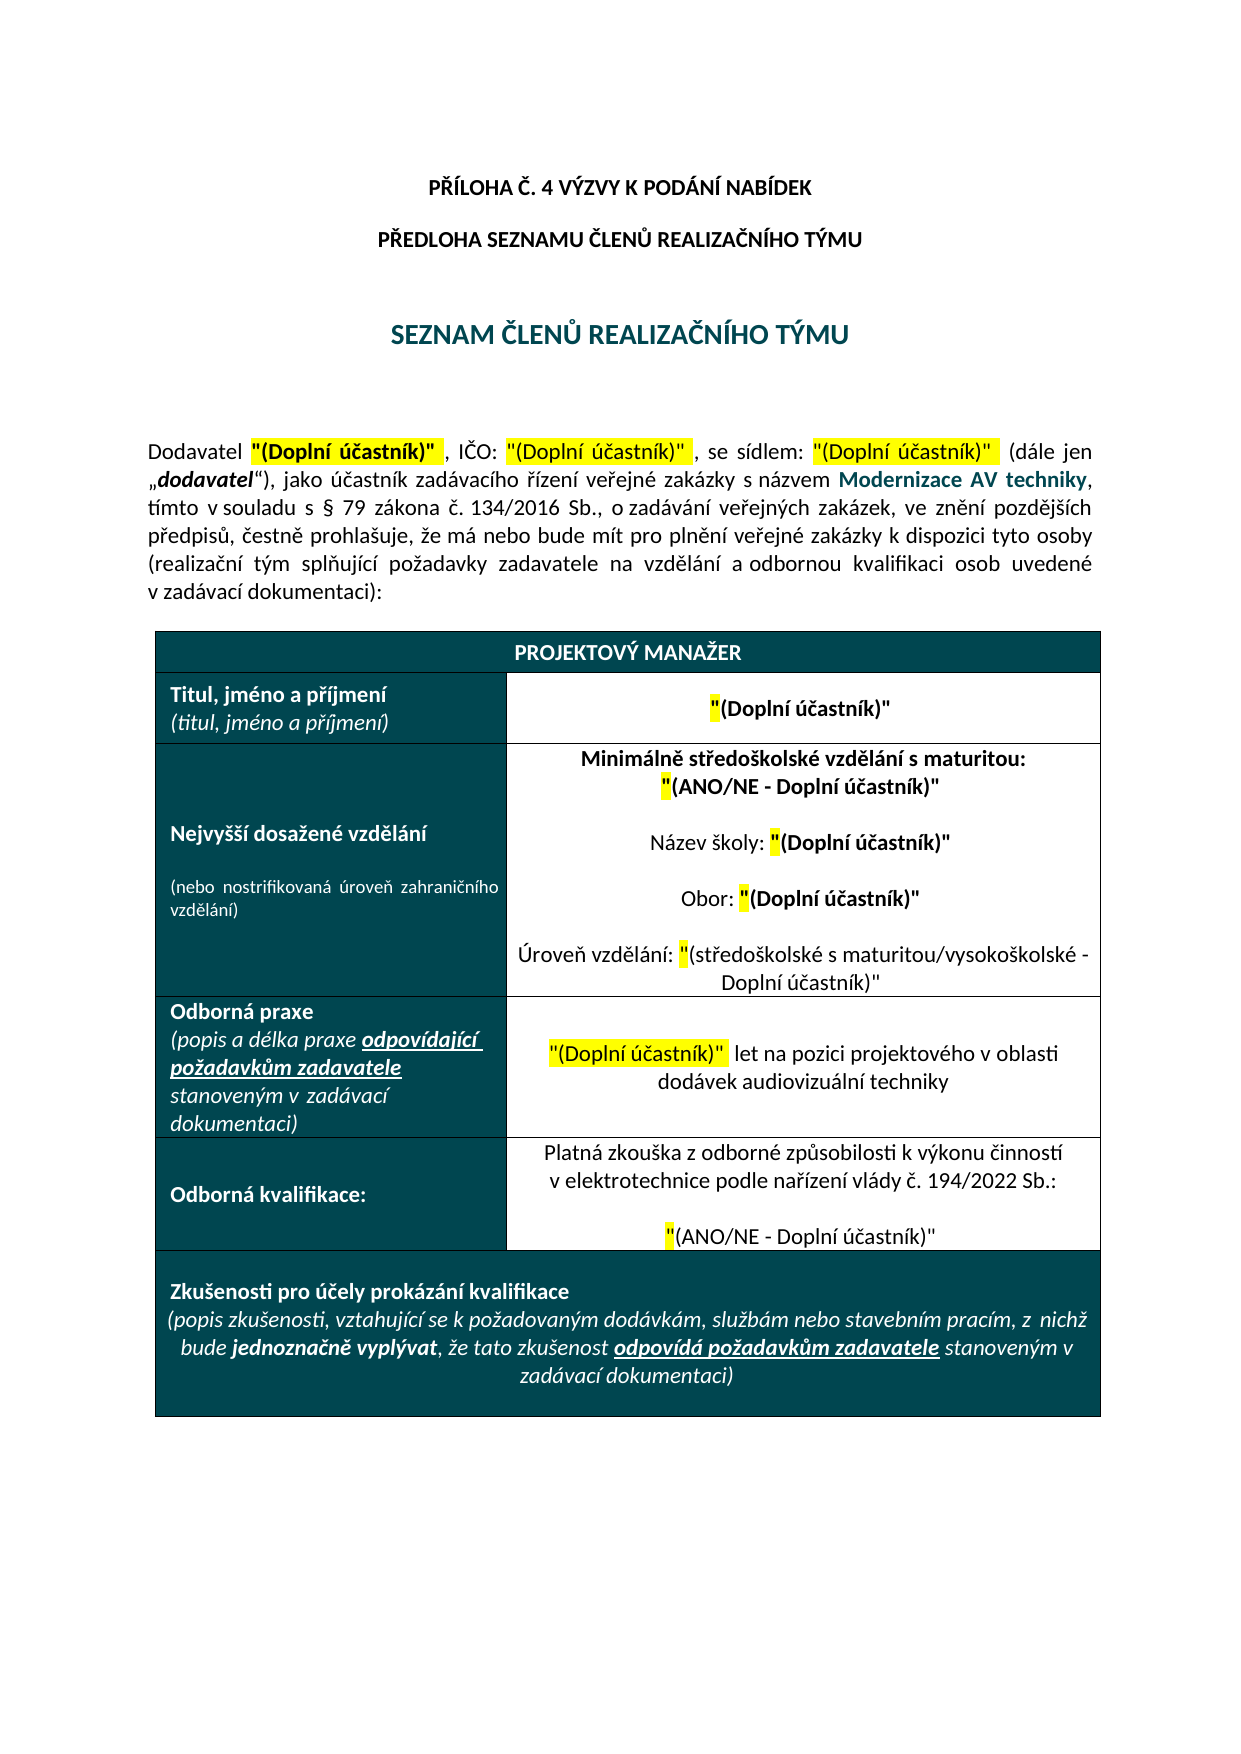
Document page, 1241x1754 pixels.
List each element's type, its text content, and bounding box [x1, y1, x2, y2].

table_cell Platná zkouška z odborné způsobilosti k výkonu činností v elektrotechnice podle nařízení vlády č. 194/2022 Sb.: [507, 1138, 1100, 1250]
text Dodavatel , IČO: , se sídlem: (dále jen „dodavatel“), jako účastník zadávacího řízení veřejné zakázky s názvem Modernizace AV techniky, tímto v souladu s § 79 zákona č. 134/2016 Sb., o zadávání veřejných zakázek, ve znění pozdějších předpisů, čestně prohlašuje, že má nebo bude mít pro plnění veřejné zakázky k dispozici tyto osoby (realizační tým splňující požadavky zadavatele na vzdělání a odbornou kvalifikaci osob uvedené v zadávací dokumentaci): [148, 437, 1093, 606]
table_cell Nejvyšší dosažené vzdělání (nebo nostrifikovaná úroveň zahraničního vzdělání) [156, 744, 506, 996]
table_cell [507, 673, 1100, 743]
table_cell Odborná kvalifikace: [156, 1138, 506, 1250]
text Příloha č. 4 VÝZVY K PODÁNÍ NABÍDEK [148, 173, 1093, 201]
table_cell Titul, jméno a příjmení (titul, jméno a příjmení) [156, 673, 506, 743]
table_cell Odborná praxe (popis a délka praxe odpovídající požadavkům zadavatele stanoveným v zadávací dokumentaci) [156, 997, 506, 1137]
text Předloha seznamu členů realizačního týmu [148, 226, 1093, 254]
table_header Projektový manažer [156, 632, 1100, 672]
table_cell let na pozici projektového v oblasti dodávek audiovizuální techniky [507, 997, 1100, 1137]
text seznam členů realizačního týmu [148, 316, 1093, 352]
table_cell Zkušenosti pro účely prokázání kvalifikace (popis zkušenosti, vztahující se k požadovaným dodávkám, službám nebo stavebním pracím, z nichž bude jednoznačně vyplývat, že tato zkušenost odpovídá požadavkům zadavatele stanoveným v zadávací dokumentaci) [156, 1251, 1100, 1416]
table_cell Minimálně středoškolské vzdělání s maturitou: Název školy: Obor: Úroveň vzdělání: [507, 744, 1100, 996]
